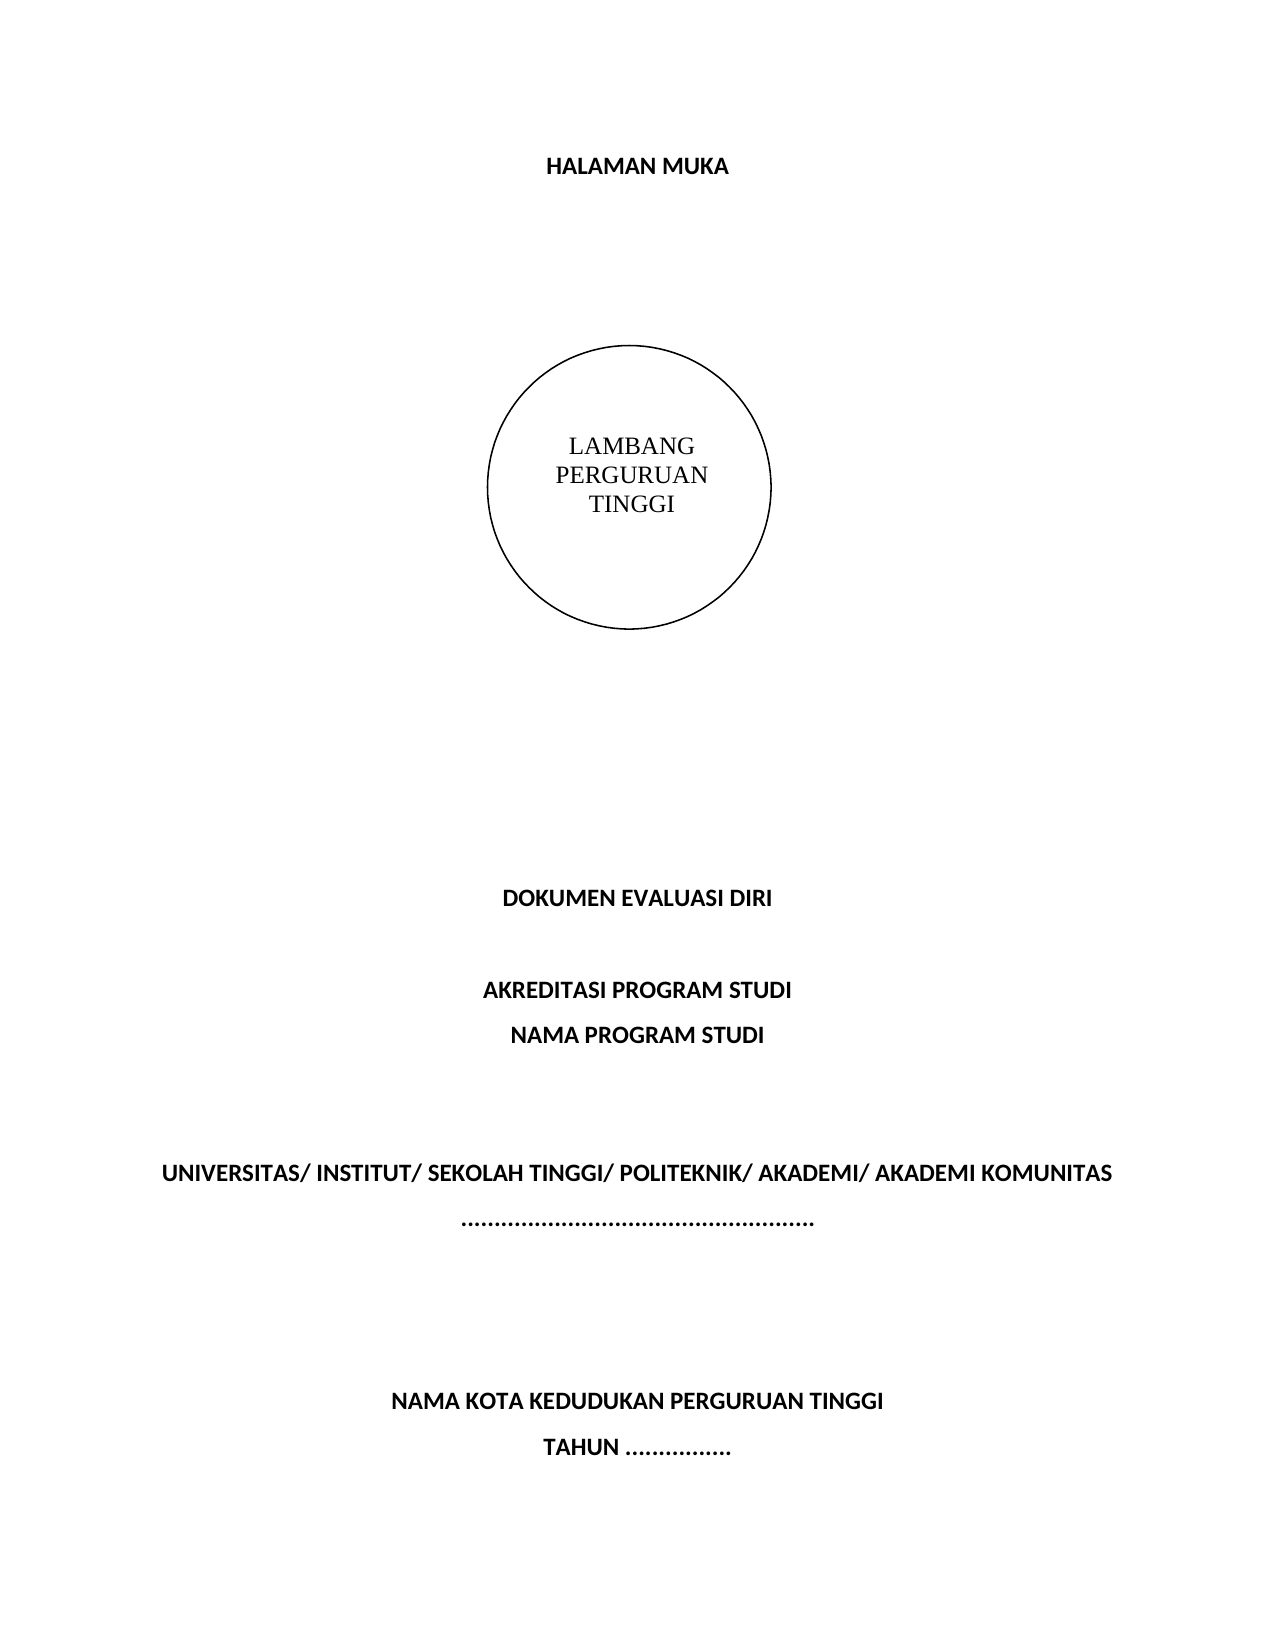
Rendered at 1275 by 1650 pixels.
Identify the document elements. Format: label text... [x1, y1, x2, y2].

text ..................................................... [150, 1203, 1125, 1233]
text TAHUN ................ [150, 1431, 1125, 1462]
text NAMA KOTA KEDUDUKAN PERGURUAN TINGGI [150, 1386, 1125, 1416]
text NAMA PROGRAM STUDI [150, 1020, 1125, 1050]
text UNIVERSITAS/ INSTITUT/ SEKOLAH TINGGI/ POLITEKNIK/ AKADEMI/ AKADEMI KOMUNITAS [150, 1157, 1125, 1187]
text DOKUMEN EVALUASI DIRI [150, 882, 1125, 913]
text AKREDITASI PROGRAM STUDI [150, 974, 1125, 1004]
text HALAMAN MUKA [150, 150, 1125, 181]
